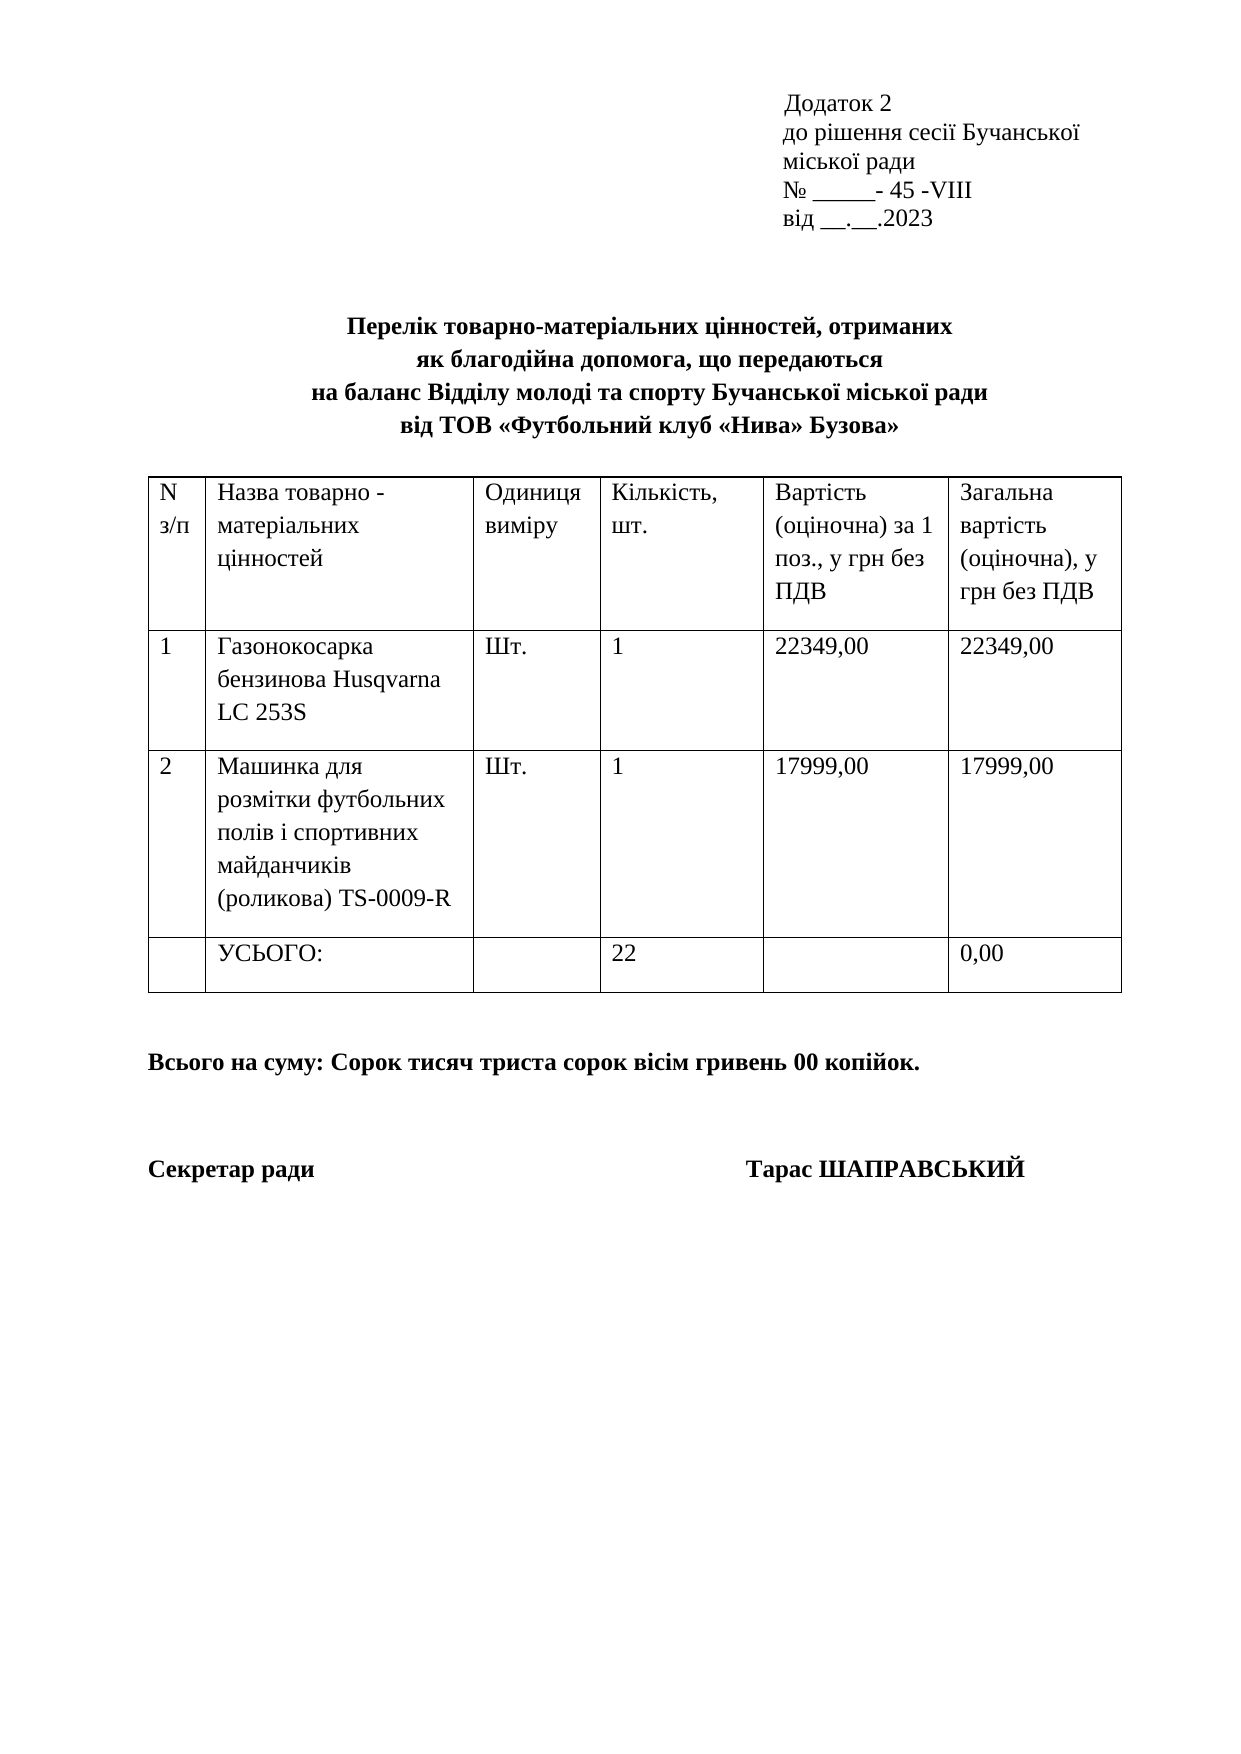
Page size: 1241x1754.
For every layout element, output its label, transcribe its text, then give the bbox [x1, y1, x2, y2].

table_cell [764, 938, 948, 992]
table_cell 1 [601, 631, 763, 750]
table_cell 1 [149, 631, 205, 750]
table_header N з/п [149, 478, 205, 630]
text Всього на суму: Сорок тисяч триста сорок вісім гривень 00 копійок. [148, 1047, 1152, 1076]
table_cell [149, 938, 205, 992]
table_cell Шт. [474, 751, 600, 937]
table_cell УСЬОГО: [206, 938, 473, 992]
text Перелік товарно-матеріальних цінностей, отриманих [148, 311, 1152, 340]
table_cell 40348,00 [949, 938, 1121, 992]
text Додаток 2 [664, 88, 1152, 117]
table_cell 1 [601, 751, 763, 937]
table_header Кількість, шт. [601, 478, 763, 630]
table_cell 17999,00 [764, 751, 948, 937]
text від __.__.2023 [148, 203, 1152, 232]
text як благодійна допомога, що передаються [148, 344, 1152, 373]
table_cell [474, 938, 600, 992]
table_header Назва товарно - матеріальних цінностей [206, 478, 473, 630]
text на баланс Відділу молоді та спорту Бучанської міської ради [148, 377, 1152, 406]
table_cell 2 [149, 751, 205, 937]
table_cell 2 [601, 938, 763, 992]
table_cell Газонокосарка бензинова Husqvarna LC 253S [206, 631, 473, 750]
table_header Загальна вартість (оціночна), у грн без ПДВ [949, 478, 1121, 630]
text від ТОВ «Футбольний клуб «Нива» Бузова» [148, 410, 1152, 439]
table_header Вартість (оціночна) за 1 поз., у грн без ПДВ [764, 478, 948, 630]
text № _____- 45 -VIІІ [148, 175, 1152, 203]
table_cell Шт. [474, 631, 600, 750]
text до рішення сесії Бучанської [148, 117, 1152, 146]
table_cell 17999,00 [949, 751, 1121, 937]
table_cell 22349,00 [764, 631, 948, 750]
text Секретар ради Тарас ШАПРАВСЬКИЙ [148, 1154, 1152, 1183]
table_cell 22349,00 [949, 631, 1121, 750]
table_cell Машинка для розмітки футбольних полів і спортивних майданчиків (роликова) TS-0009-R [206, 751, 473, 937]
text міської ради [148, 146, 1152, 175]
table_header Одиниця виміру [474, 478, 600, 630]
